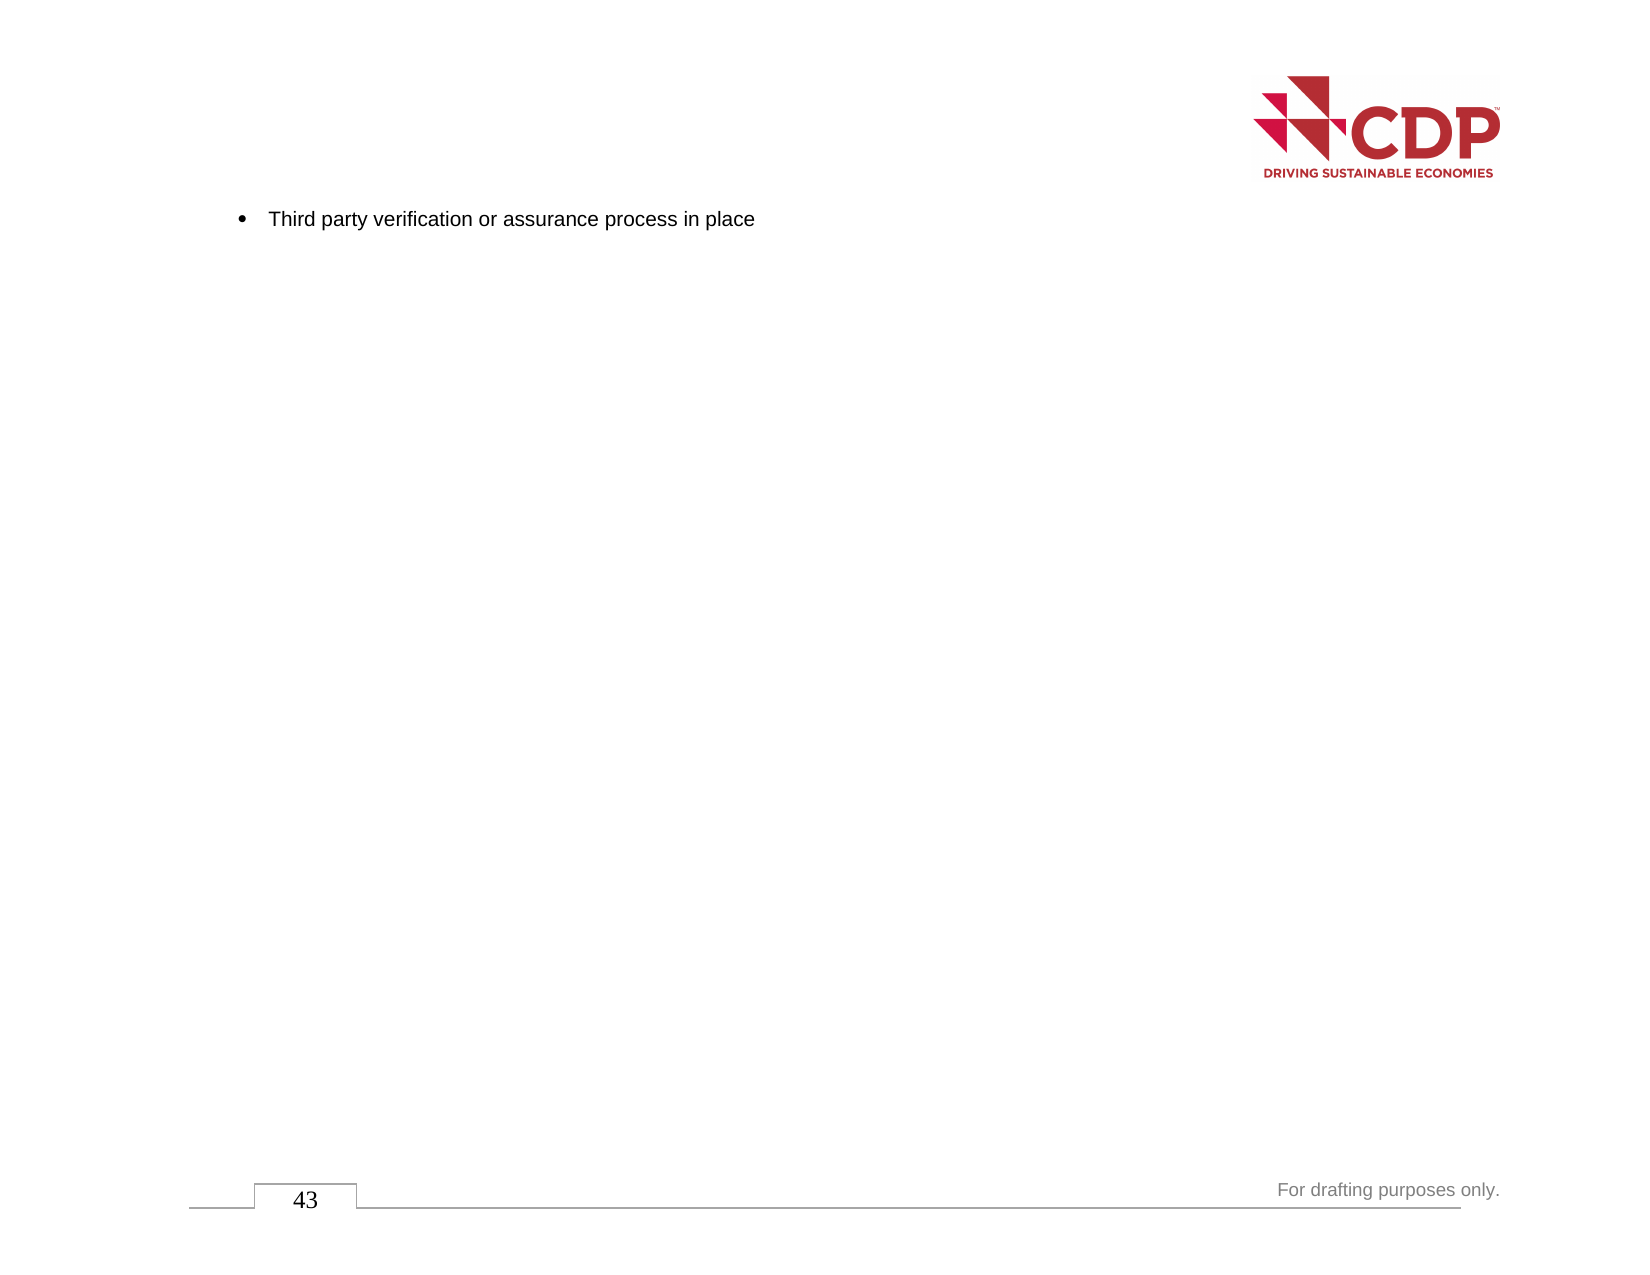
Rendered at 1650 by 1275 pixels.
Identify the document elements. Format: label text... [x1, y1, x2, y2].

picture [1251, 75, 1500, 182]
text Third party verification or assurance process in place [239, 207, 1500, 231]
